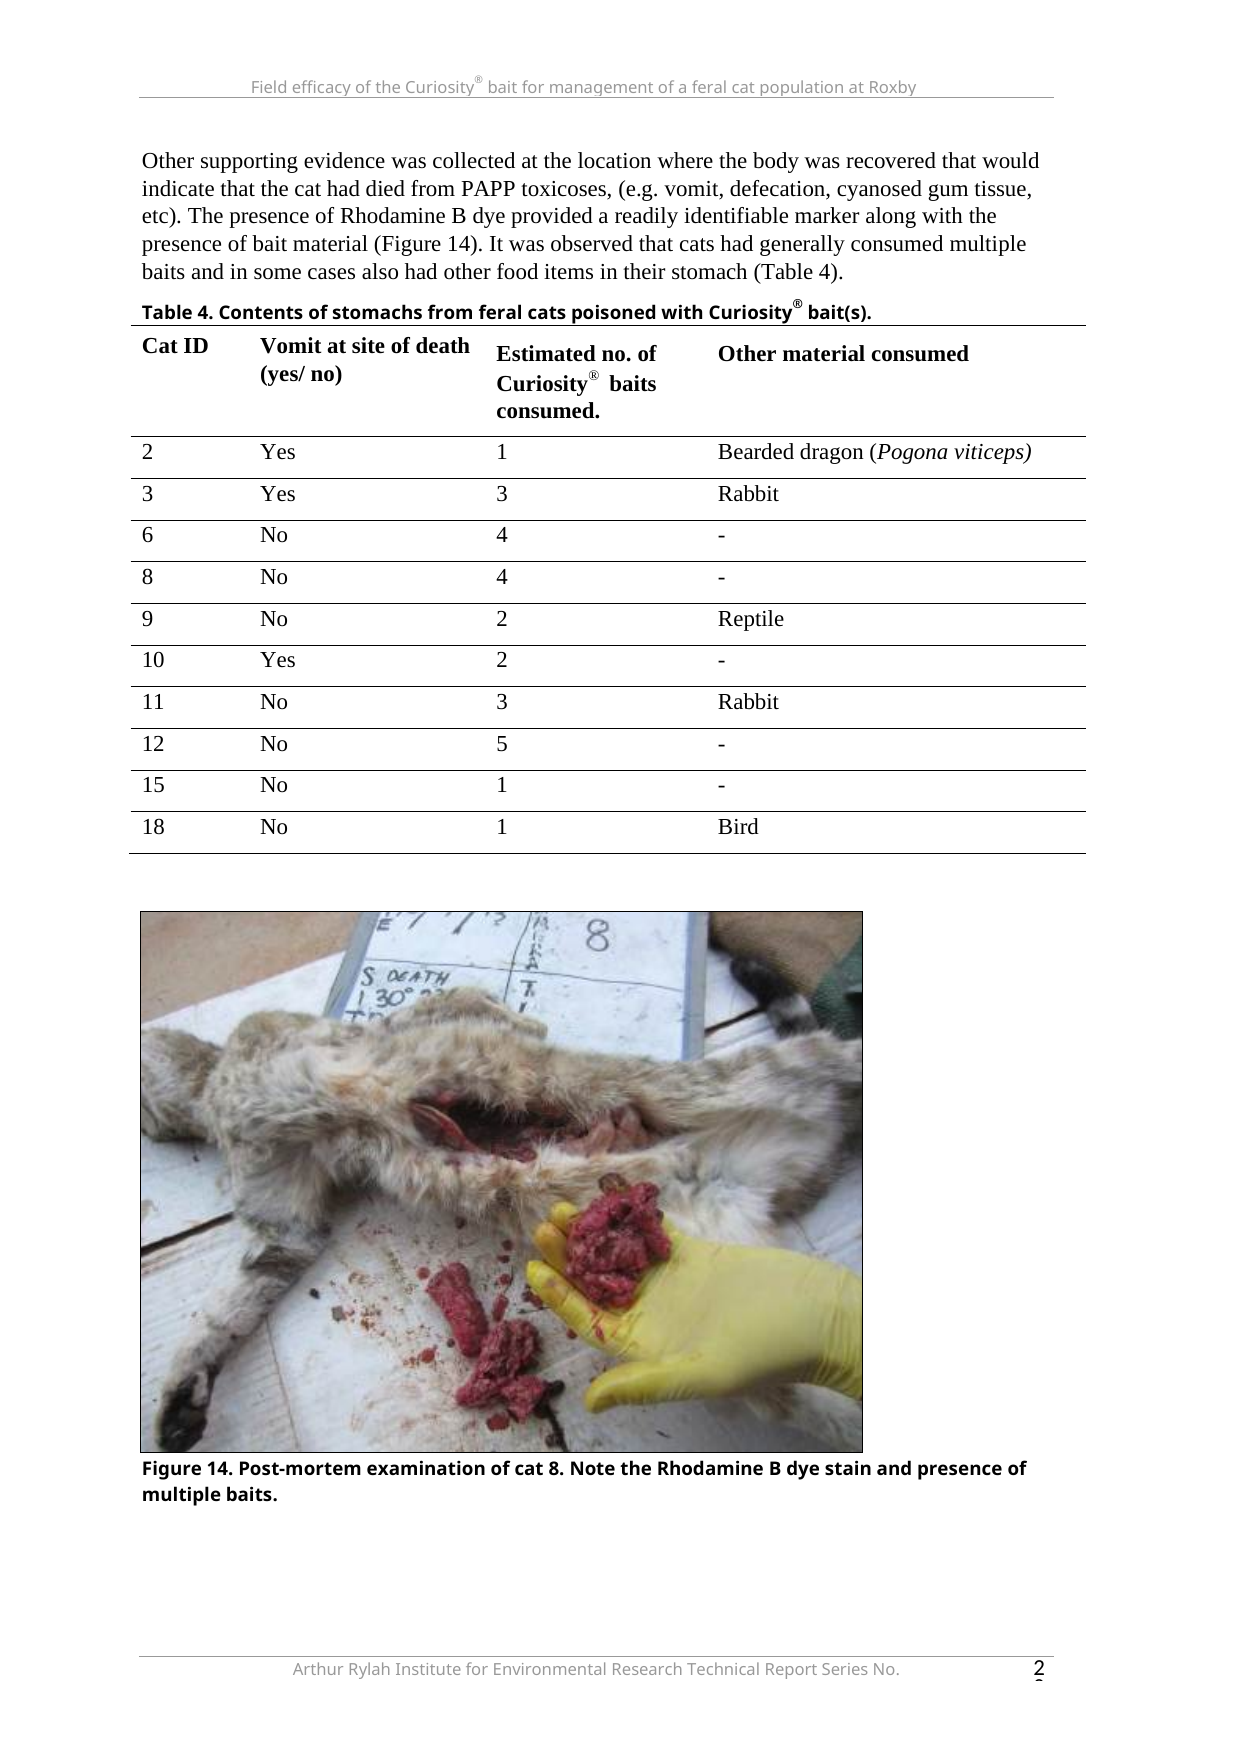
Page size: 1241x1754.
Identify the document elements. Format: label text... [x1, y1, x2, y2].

list Yes 2 - [142, 647, 1067, 673]
list No 5 - [142, 730, 1067, 756]
subtitle Cat ID Vomit at site of death (yes/ no) [142, 332, 470, 387]
picture [141, 912, 862, 1452]
text 15 No 1 - [142, 772, 1067, 798]
list Yes 3 Rabbit [142, 480, 1067, 506]
list No 4 - [142, 563, 1067, 589]
list No 2 Reptile [142, 605, 1067, 631]
text Other supporting evidence was collected at the location where the body was recovered that would indicate that the cat had died from PAPP toxicoses, (e.g. vomit, defecation, cyanosed gum tissue, etc). The presence of Rhodamine B dye provided a readily identifiable marker along with the presence of bait material (Figure 14). It was observed that cats had generally consumed multiple baits and in some cases also had other food items in their stomach (Table 4). [142, 147, 1041, 285]
text 18 No 1 Bird [142, 813, 1067, 839]
list Yes 1 Bearded dragon (Pogona viticeps) [142, 438, 1067, 464]
text 6 No 4 - [142, 522, 1067, 548]
list No 3 Rabbit [142, 688, 1067, 714]
text Other material consumed [718, 339, 1067, 366]
text Table 4. Contents of stomachs from feral cats poisoned with Curiosity® bait(s). [142, 295, 1067, 325]
text Estimated no. of Curiosity® baits consumed. [496, 339, 656, 423]
text Figure 14. Post-mortem examination of cat 8. Note the Rhodamine B dye stain and presence of multiple baits. [142, 1455, 1067, 1506]
